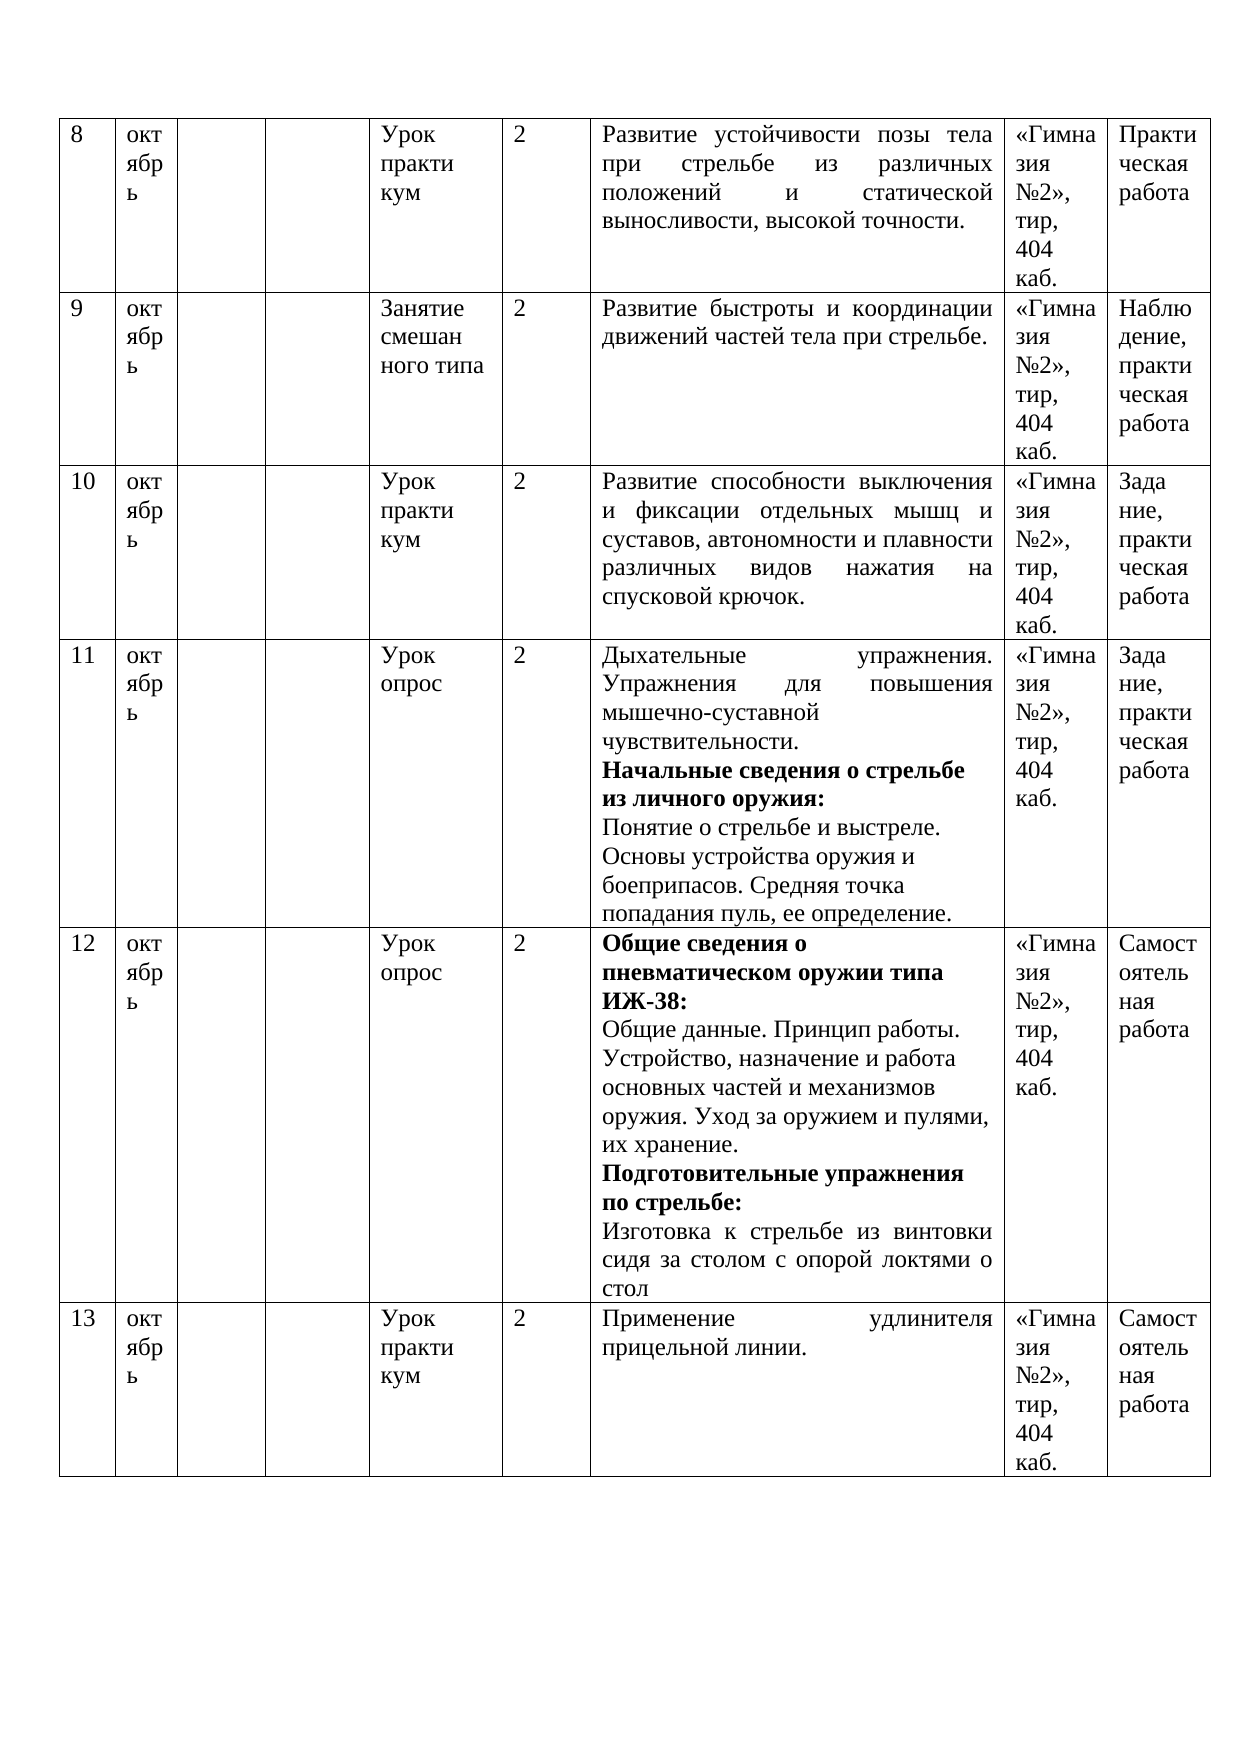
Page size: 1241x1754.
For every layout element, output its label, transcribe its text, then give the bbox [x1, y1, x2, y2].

table_cell 2 [503, 119, 590, 292]
table_cell Применение удлинителя прицельной линии. [591, 1303, 1004, 1476]
table_cell Урок практи кум [370, 1303, 502, 1476]
table_cell Занятие смешан ного типа [370, 293, 502, 465]
table_cell Развитие быстроты и координации движений частей тела при стрельбе. [591, 293, 1004, 465]
table_cell [266, 466, 369, 639]
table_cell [1005, 1303, 1107, 1476]
table_cell 13 [60, 1303, 115, 1476]
table_cell [266, 119, 369, 292]
table_cell «Гимназия №2», тир, 404 каб. [1005, 466, 1107, 639]
table_cell октябрь [116, 1303, 177, 1476]
table_cell Урок практи кум [370, 119, 502, 292]
table_cell [178, 293, 265, 465]
table_cell [178, 640, 265, 927]
table_cell Развитие способности выключения и фиксации отдельных мышц и суставов, автономности и плавности различных видов нажатия на спусковой крючок. [591, 466, 1004, 639]
table_cell [178, 466, 265, 639]
table_cell Зада ние, практическая работа [1108, 466, 1210, 639]
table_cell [1108, 1303, 1210, 1476]
table_cell [178, 119, 265, 292]
table_cell 11 [60, 640, 115, 927]
table_cell [178, 928, 265, 1302]
table_cell октябрь [116, 466, 177, 639]
table_cell 2 [503, 1303, 590, 1476]
table_cell Развитие устойчивости позы тела при стрельбе из различных положений и статической выносливости, высокой точности. [591, 119, 1004, 292]
table_cell Практическая работа [1108, 119, 1210, 292]
table_cell Самостоятельная работа [1108, 928, 1210, 1302]
table_cell [266, 1303, 369, 1476]
table_cell 2 [503, 293, 590, 465]
table_cell Урок практи кум [370, 466, 502, 639]
table_cell [178, 1303, 265, 1476]
table_cell 10 [60, 466, 115, 639]
table_cell 2 [503, 466, 590, 639]
table_cell [266, 293, 369, 465]
table_cell октябрь [116, 119, 177, 292]
table_cell «Гимназия №2», тир, 404 каб. [1005, 928, 1107, 1302]
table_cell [1005, 119, 1107, 292]
table_cell «Гимназия №2», тир, 404 каб. [1005, 640, 1107, 927]
table_cell Наблюдение, практическая работа [1108, 293, 1210, 465]
table_cell 2 [503, 928, 590, 1302]
table_cell Урок опрос [370, 640, 502, 927]
table_cell [266, 928, 369, 1302]
table_cell 8 [60, 119, 115, 292]
table_cell 12 [60, 928, 115, 1302]
table_cell октябрь [116, 293, 177, 465]
table_cell Зада ние, практическая работа [1108, 640, 1210, 927]
table_cell октябрь [116, 640, 177, 927]
table_cell октябрь [116, 928, 177, 1302]
table_cell Урок опрос [370, 928, 502, 1302]
table_cell 9 [60, 293, 115, 465]
table_cell Общие сведения о пневматическом оружии типа ИЖ-38: Общие данные. Принцип работы. Устройство, назначение и работа основных частей и механизмов оружия. Уход за оружием и пулями, их хранение. Подготовительные упражнения по стрельбе: Изготовка к стрельбе из винтовки сидя за столом с опорой локтями о стол [591, 928, 1004, 1302]
table_cell Дыхательные упражнения. Упражнения для повышения мышечно-суставной чувствительности. Начальные сведения о стрельбе из личного оружия: Понятие о стрельбе и выстреле. Основы устройства оружия и боеприпасов. Средняя точка попадания пуль, ее определение. [591, 640, 1004, 927]
table_cell «Гимназия №2», тир, 404 каб. [1005, 293, 1107, 465]
table_cell 2 [503, 640, 590, 927]
table_cell [266, 640, 369, 927]
